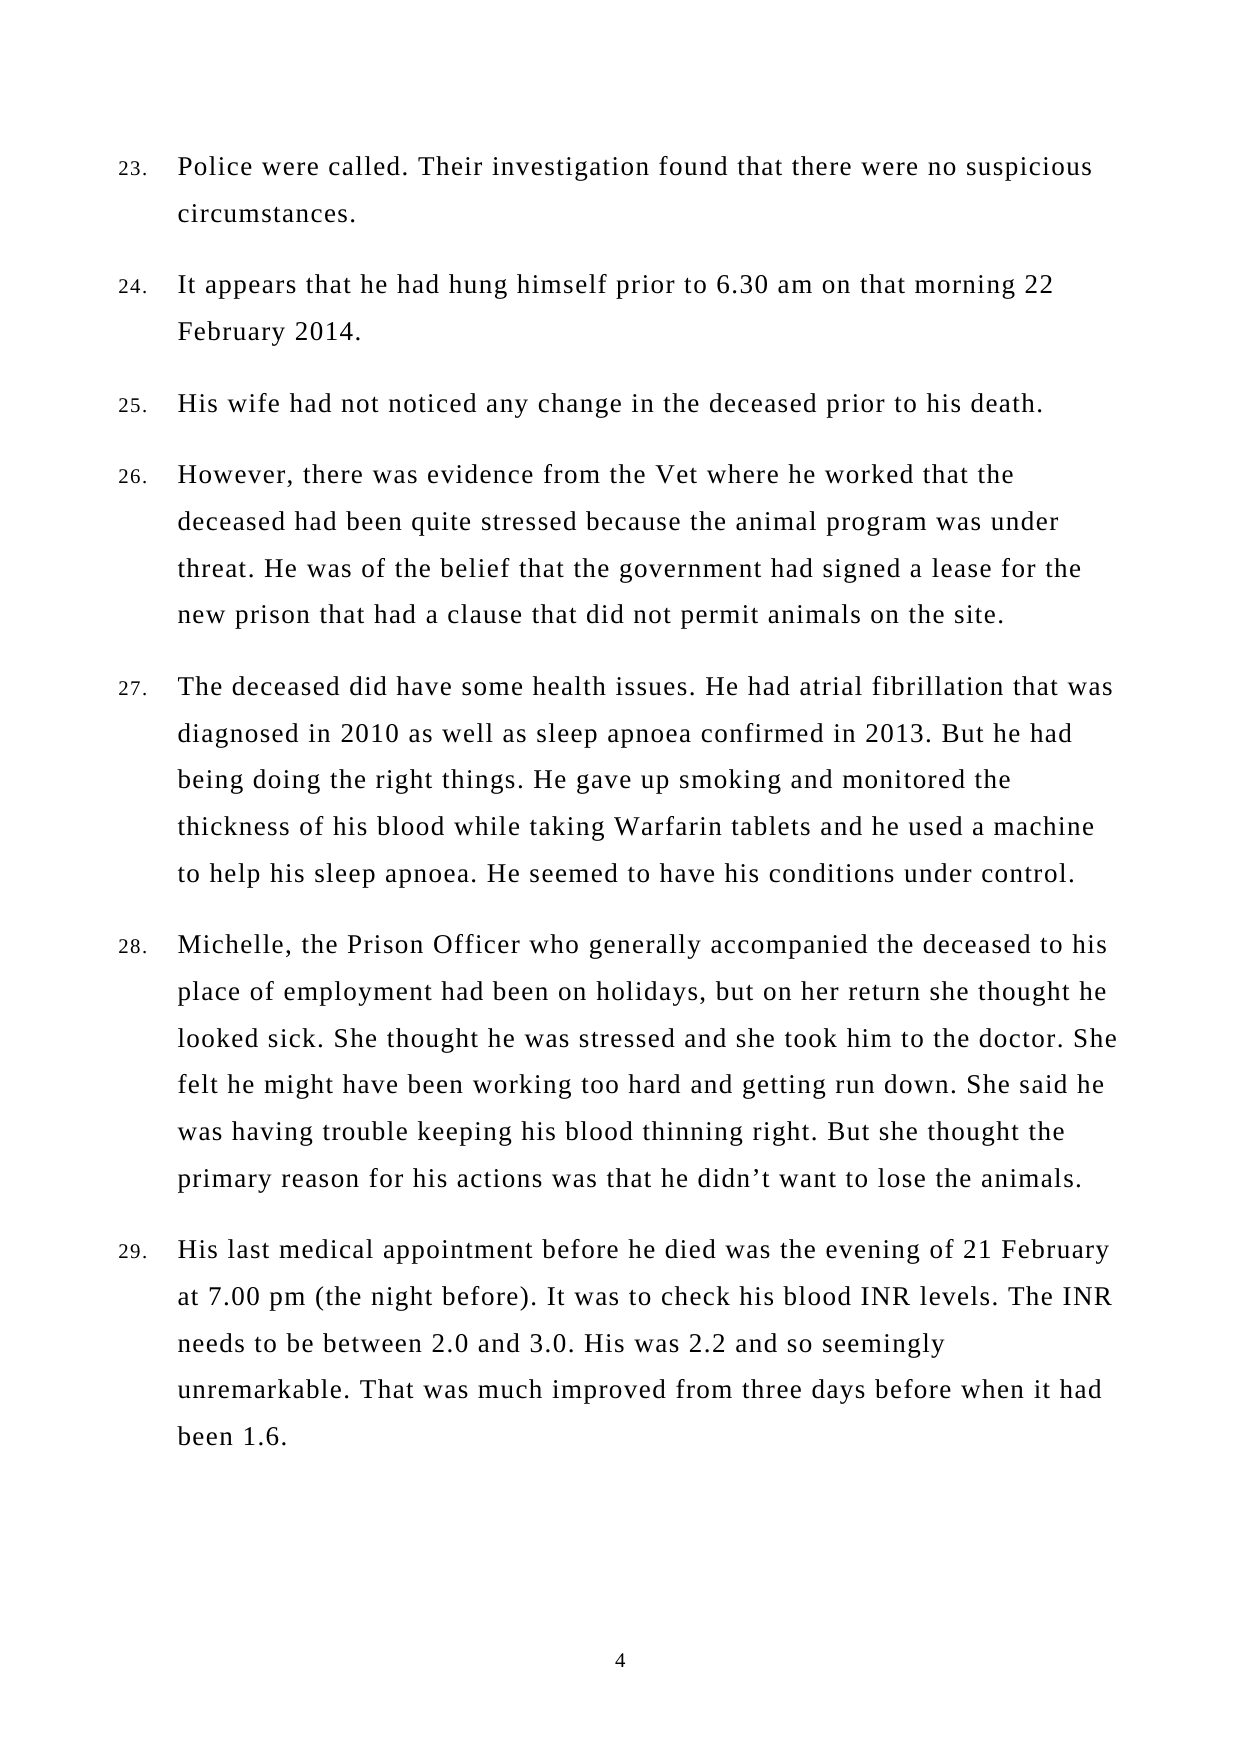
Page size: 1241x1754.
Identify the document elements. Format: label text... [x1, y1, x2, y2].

text The deceased did have some health issues. He had atrial fibrillation that was diagnosed in 2010 as well as sleep apnoea confirmed in 2013. But he had being doing the right things. He gave up smoking and monitored the thickness of his blood while taking Warfarin tablets and he used a machine to help his sleep apnoea. He seemed to have his conditions under control. [118, 670, 1122, 888]
text However, there was evidence from the Vet where he worked that the deceased had been quite stressed because the animal program was under threat. He was of the belief that the government had signed a lease for the new prison that had a clause that did not permit animals on the site. [118, 458, 1122, 629]
text Police were called. Their investigation found that there were no suspicious circumstances. [118, 150, 1122, 228]
text Michelle, the Prison Officer who generally accompanied the deceased to his place of employment had been on holidays, but on her return she thought he looked sick. She thought he was stressed and she took him to the doctor. She felt he might have been working too hard and getting run down. She said he was having trouble keeping his blood thinning right. But she thought the primary reason for his actions was that he didn’t want to lose the animals. [118, 928, 1122, 1193]
text His wife had not noticed any change in the deceased prior to his death. [118, 387, 1122, 418]
text His last medical appointment before he died was the evening of 21 February at 7.00 pm (the night before). It was to check his blood INR levels. The INR needs to be between 2.0 and 3.0. His was 2.2 and so seemingly unremarkable. That was much improved from three days before when it had been 1.6. [118, 1233, 1122, 1451]
text It appears that he had hung himself prior to 6.30 am on that morning 22 February 2014. [118, 268, 1122, 346]
